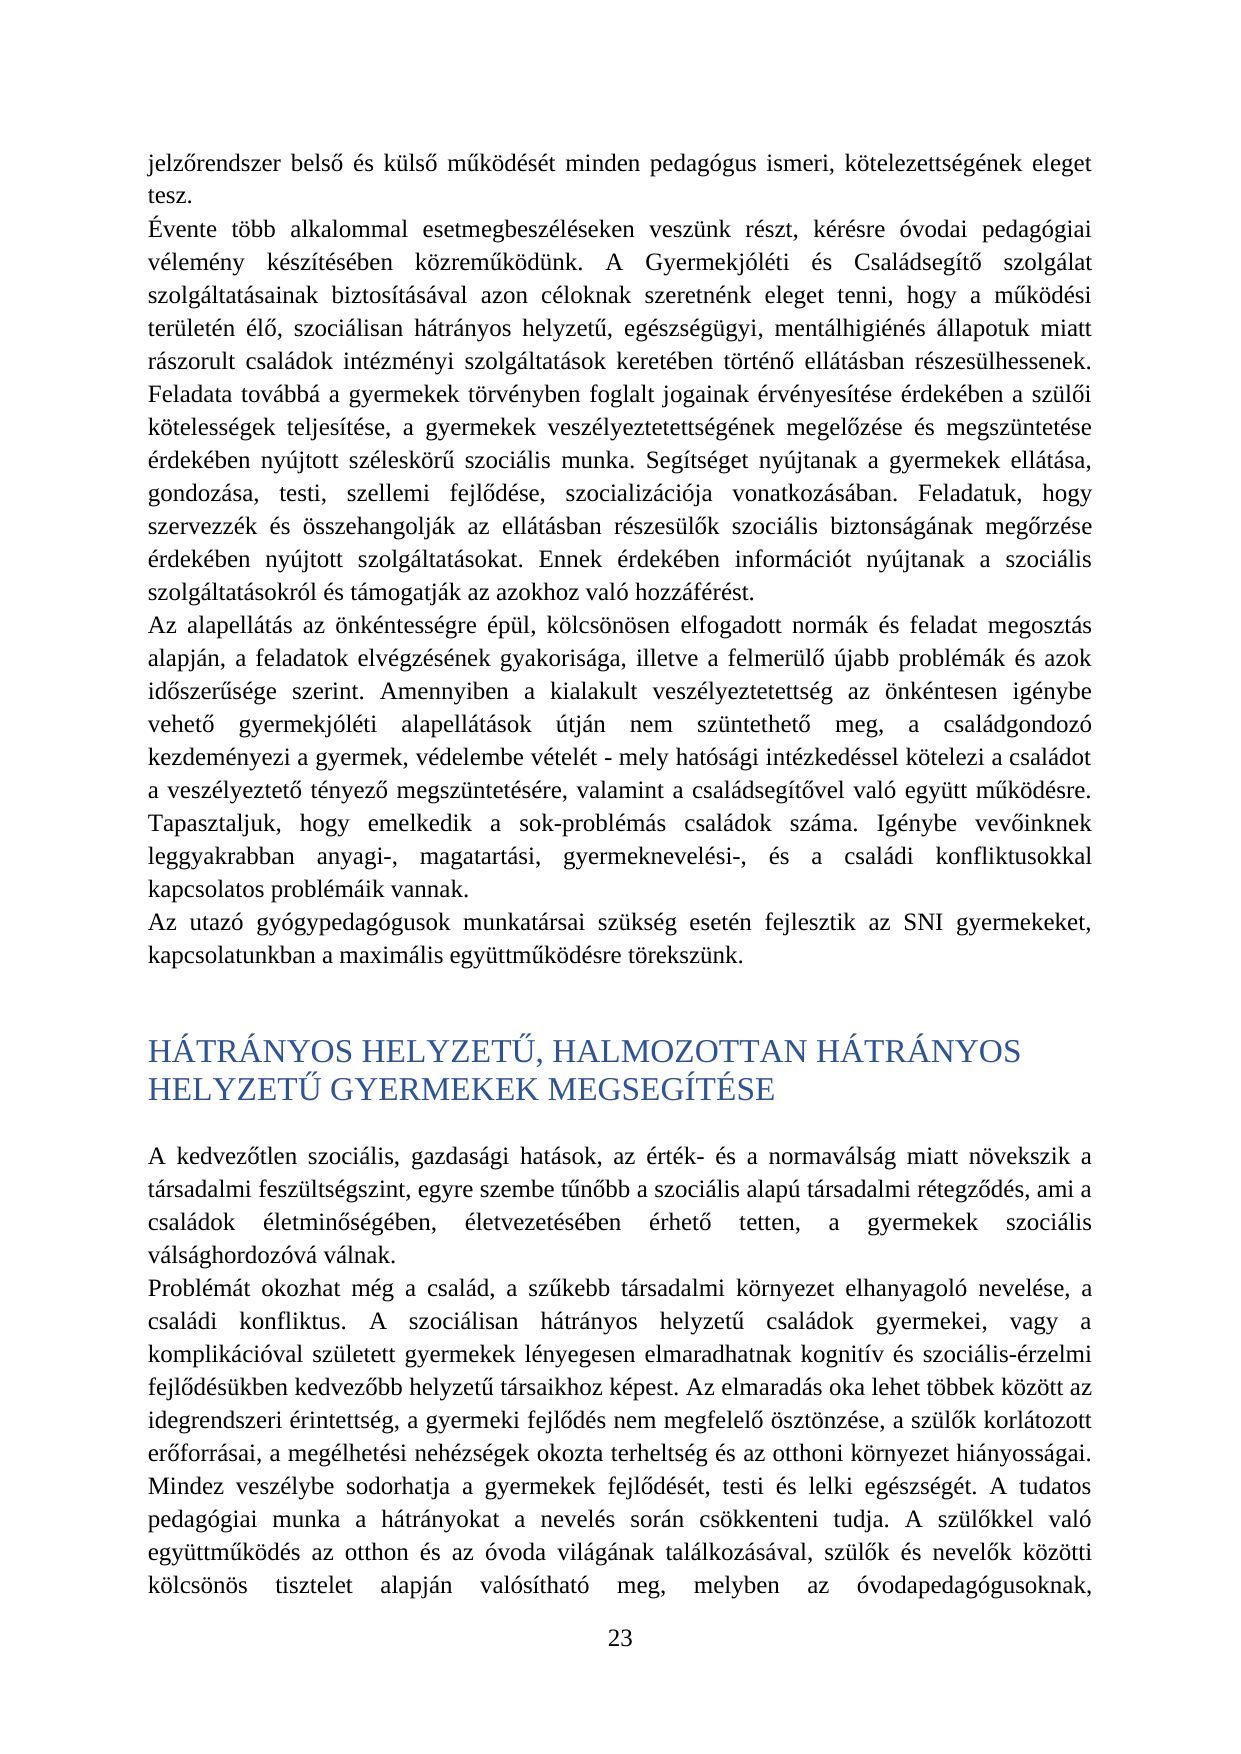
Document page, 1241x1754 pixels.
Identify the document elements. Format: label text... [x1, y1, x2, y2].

text Évente több alkalommal esetmegbeszéléseken veszünk részt, kérésre óvodai pedagógiai vélemény készítésében közreműködünk. A Gyermekjóléti és Családsegítő szolgálat szolgáltatásainak biztosításával azon céloknak szeretnénk eleget tenni, hogy a működési területén élő, szociálisan hátrányos helyzetű, egészségügyi, mentálhigiénés állapotuk miatt rászorult családok intézményi szolgáltatások keretében történő ellátásban részesülhessenek. Feladata továbbá a gyermekek törvényben foglalt jogainak érvényesítése érdekében a szülői kötelességek teljesítése, a gyermekek veszélyeztetettségének megelőzése és megszüntetése érdekében nyújtott széleskörű szociális munka. Segítséget nyújtanak a gyermekek ellátása, gondozása, testi, szellemi fejlődése, szocializációja vonatkozásában. Feladatuk, hogy szervezzék és összehangolják az ellátásban részesülők szociális biztonságának megőrzése érdekében nyújtott szolgáltatásokat. Ennek érdekében információt nyújtanak a szociális szolgáltatásokról és támogatják az azokhoz való hozzáférést. [148, 214, 1093, 606]
text Az alapellátás az önkéntességre épül, kölcsönösen elfogadott normák és feladat megosztás alapján, a feladatok elvégzésének gyakorisága, illetve a felmerülő újabb problémák és azok időszerűsége szerint. Amennyiben a kialakult veszélyeztetettség az önkéntesen igénybe vehető gyermekjóléti alapellátások útján nem szüntethető meg, a családgondozó kezdeményezi a gyermek, védelembe vételét - mely hatósági intézkedéssel kötelezi a családot a veszélyeztető tényező megszüntetésére, valamint a családsegítővel való együtt működésre. Tapasztaljuk, hogy emelkedik a sok-problémás családok száma. Igénybe vevőinknek leggyakrabban anyagi-, magatartási, gyermeknevelési-, és a családi konfliktusokkal kapcsolatos problémáik vannak. [148, 610, 1093, 903]
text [148, 1273, 1093, 1599]
text Az utazó gyógypedagógusok munkatársai szükség esetén fejlesztik az SNI gyermekeket, kapcsolatunkban a maximális együttműködésre törekszünk. [148, 907, 1093, 969]
text A kedvezőtlen szociális, gazdasági hatások, az érték- és a normaválság miatt növekszik a társadalmi feszültségszint, egyre szembe tűnőbb a szociális alapú társadalmi rétegződés, ami a családok életminőségében, életvezetésében érhető tetten, a gyermekek szociális válsághordozóvá válnak. [148, 1141, 1093, 1269]
subtitle HÁTRÁNYOS HELYZETŰ, HALMOZOTTAN HÁTRÁNYOS HELYZETŰ GYERMEKEK MEGSEGÍTÉSE [148, 1031, 1093, 1108]
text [148, 148, 1093, 209]
